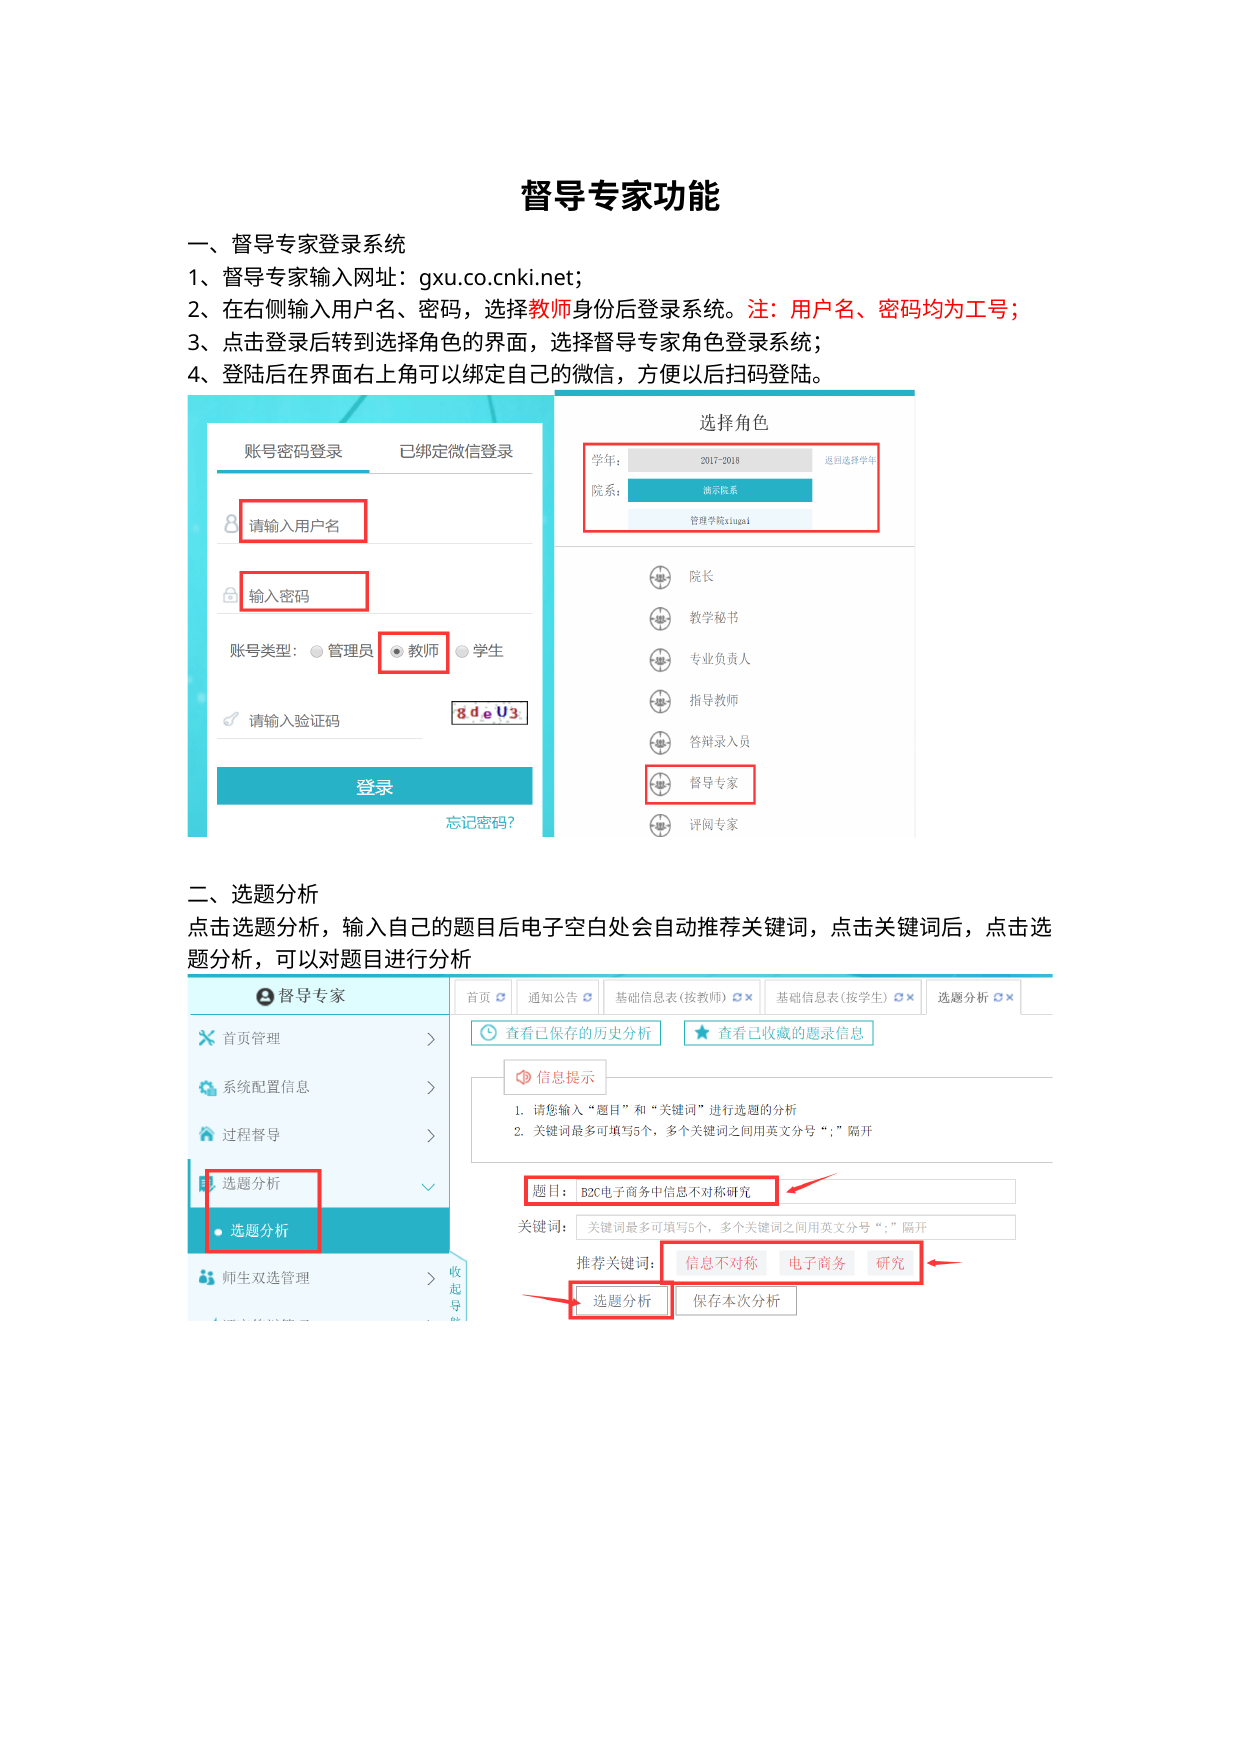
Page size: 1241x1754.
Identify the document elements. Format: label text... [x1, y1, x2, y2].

text 2、在右侧输入用户名、密码，选择教师身份后登录系统。注：用户名、密码均为工号； [187, 292, 1053, 324]
picture [187, 389, 916, 837]
text 二、选题分析 [187, 877, 1053, 909]
text 点击选题分析，输入自己的题目后电子空白处会自动推荐关键词，点击关键词后，点击选题分析，可以对题目进行分析 [187, 909, 1053, 974]
text 4、登陆后在界面右上角可以绑定自己的微信，方便以后扫码登陆。 [187, 357, 1053, 389]
text 1、督导专家输入网址：gxu.co.cnki.net； [187, 259, 1053, 292]
picture [187, 974, 1053, 1321]
text 3、点击登录后转到选择角色的界面，选择督导专家角色登录系统； [187, 324, 1053, 357]
text 一、督导专家登录系统 [187, 227, 1053, 259]
text 督导专家功能 [187, 162, 1053, 227]
